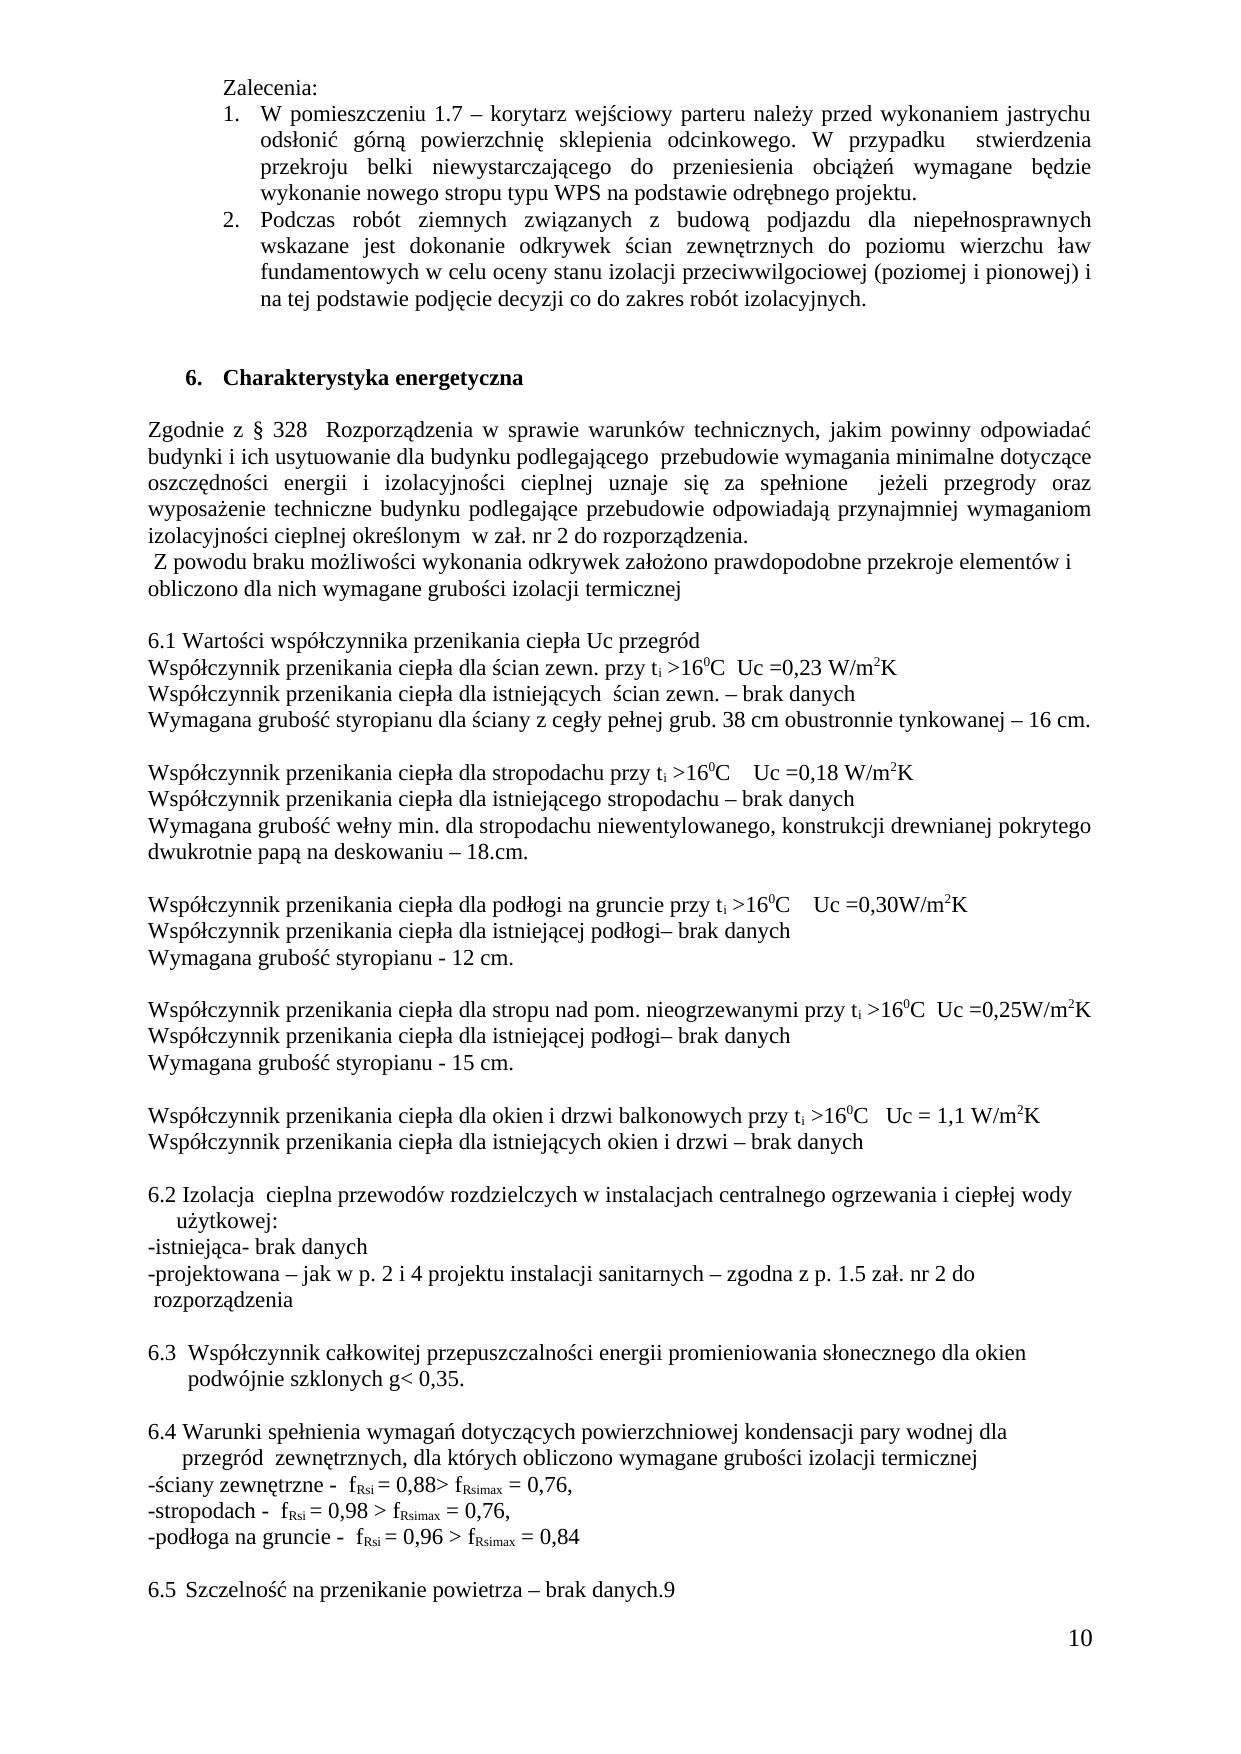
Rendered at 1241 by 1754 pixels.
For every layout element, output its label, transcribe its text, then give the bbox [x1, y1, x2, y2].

text Wymagana grubość styropianu - 12 cm. [148, 943, 1093, 970]
text -ściany zewnętrzne - fRsi = 0,88> fRsimax = 0,76, [148, 1471, 1093, 1497]
list W pomieszczeniu 1.7 – korytarz wejściowy parteru należy przed wykonaniem jastrychu odsłonić górną powierzchnię sklepienia odcinkowego. W przypadku stwierdzenia przekroju belki niewystarczającego do przeniesienia obciążeń wymagane będzie wykonanie nowego stropu typu WPS na podstawie odrębnego projektu. [223, 100, 1093, 206]
text 6.4 Warunki spełnienia wymagań dotyczących powierzchniowej kondensacji pary wodnej dla [148, 1418, 1093, 1444]
text Zgodnie z § 328 Rozporządzenia w sprawie warunków technicznych, jakim powinny odpowiadać budynki i ich usytuowanie dla budynku podlegającego przebudowie wymagania minimalne dotyczące oszczędności energii i izolacyjności cieplnej uznaje się za spełnione jeżeli przegrody oraz wyposażenie techniczne budynku podlegające przebudowie odpowiadają przynajmniej wymaganiom izolacyjności cieplnej określonym w zał. nr 2 do rozporządzenia. [148, 416, 1093, 548]
list Szczelność na przenikanie powietrza – brak danych.9 [148, 1576, 1093, 1602]
text przegród zewnętrznych, dla których obliczono wymagane grubości izolacji termicznej [148, 1444, 1093, 1471]
text podwójnie szklonych g< 0,35. [148, 1365, 1093, 1392]
text Współczynnik przenikania ciepła dla istniejących ścian zewn. – brak danych [148, 680, 1093, 706]
text 6.1 Wartości współczynnika przenikania ciepła Uc przegród [148, 627, 1093, 654]
text rozporządzenia [148, 1286, 1093, 1312]
text użytkowej: [148, 1207, 1093, 1233]
text Współczynnik przenikania ciepła dla podłogi na gruncie przy ti >160C Uc =0,30W/m2K [148, 891, 1093, 917]
text Współczynnik przenikania ciepła dla istniejącej podłogi– brak danych [148, 1023, 1093, 1049]
text Wymagana grubość styropianu dla ściany z cegły pełnej grub. 38 cm obustronnie tynkowanej – 16 cm. [148, 706, 1093, 733]
text Współczynnik przenikania ciepła dla okien i drzwi balkonowych przy ti >160C Uc = 1,1 W/m2K [148, 1102, 1093, 1128]
text Współczynnik przenikania ciepła dla istniejących okien i drzwi – brak danych [148, 1128, 1093, 1154]
text -projektowana – jak w p. 2 i 4 projektu instalacji sanitarnych – zgodna z p. 1.5 zał. nr 2 do [148, 1260, 1093, 1286]
text Współczynnik przenikania ciepła dla stropu nad pom. nieogrzewanymi przy ti >160C Uc =0,25W/m2K [148, 996, 1093, 1023]
text -podłoga na gruncie - fRsi = 0,96 > fRsimax = 0,84 [148, 1523, 1093, 1550]
text Współczynnik przenikania ciepła dla stropodachu przy ti >160C Uc =0,18 W/m2K [148, 759, 1093, 785]
text 6.2 Izolacja cieplna przewodów rozdzielczych w instalacjach centralnego ogrzewania i ciepłej wody [148, 1181, 1093, 1207]
text Współczynnik przenikania ciepła dla istniejącej podłogi– brak danych [148, 917, 1093, 943]
text obliczono dla nich wymagane grubości izolacji termicznej [148, 574, 1093, 601]
text Wymagana grubość styropianu - 15 cm. [148, 1049, 1093, 1075]
text -istniejąca- brak danych [148, 1233, 1093, 1260]
text Współczynnik przenikania ciepła dla ścian zewn. przy ti >160C Uc =0,23 W/m2K [148, 654, 1093, 680]
text Z powodu braku możliwości wykonania odkrywek założono prawdopodobne przekroje elementów i [148, 548, 1093, 574]
text Współczynnik przenikania ciepła dla istniejącego stropodachu – brak danych [148, 785, 1093, 812]
list Podczas robót ziemnych związanych z budową podjazdu dla niepełnosprawnych wskazane jest dokonanie odkrywek ścian zewnętrznych do poziomu wierzchu ław fundamentowych w celu oceny stanu izolacji przeciwwilgociowej (poziomej i pionowej) i na tej podstawie podjęcie decyzji co do zakres robót izolacyjnych. [223, 206, 1093, 311]
list Charakterystyka energetyczna [185, 364, 1093, 390]
text Zalecenia: [223, 74, 1093, 100]
text Wymagana grubość wełny min. dla stropodachu niewentylowanego, konstrukcji drewnianej pokrytego dwukrotnie papą na deskowaniu – 18.cm. [148, 812, 1093, 864]
text 6.3 Współczynnik całkowitej przepuszczalności energii promieniowania słonecznego dla okien [148, 1339, 1093, 1365]
text -stropodach - fRsi = 0,98 > fRsimax = 0,76, [148, 1497, 1093, 1523]
